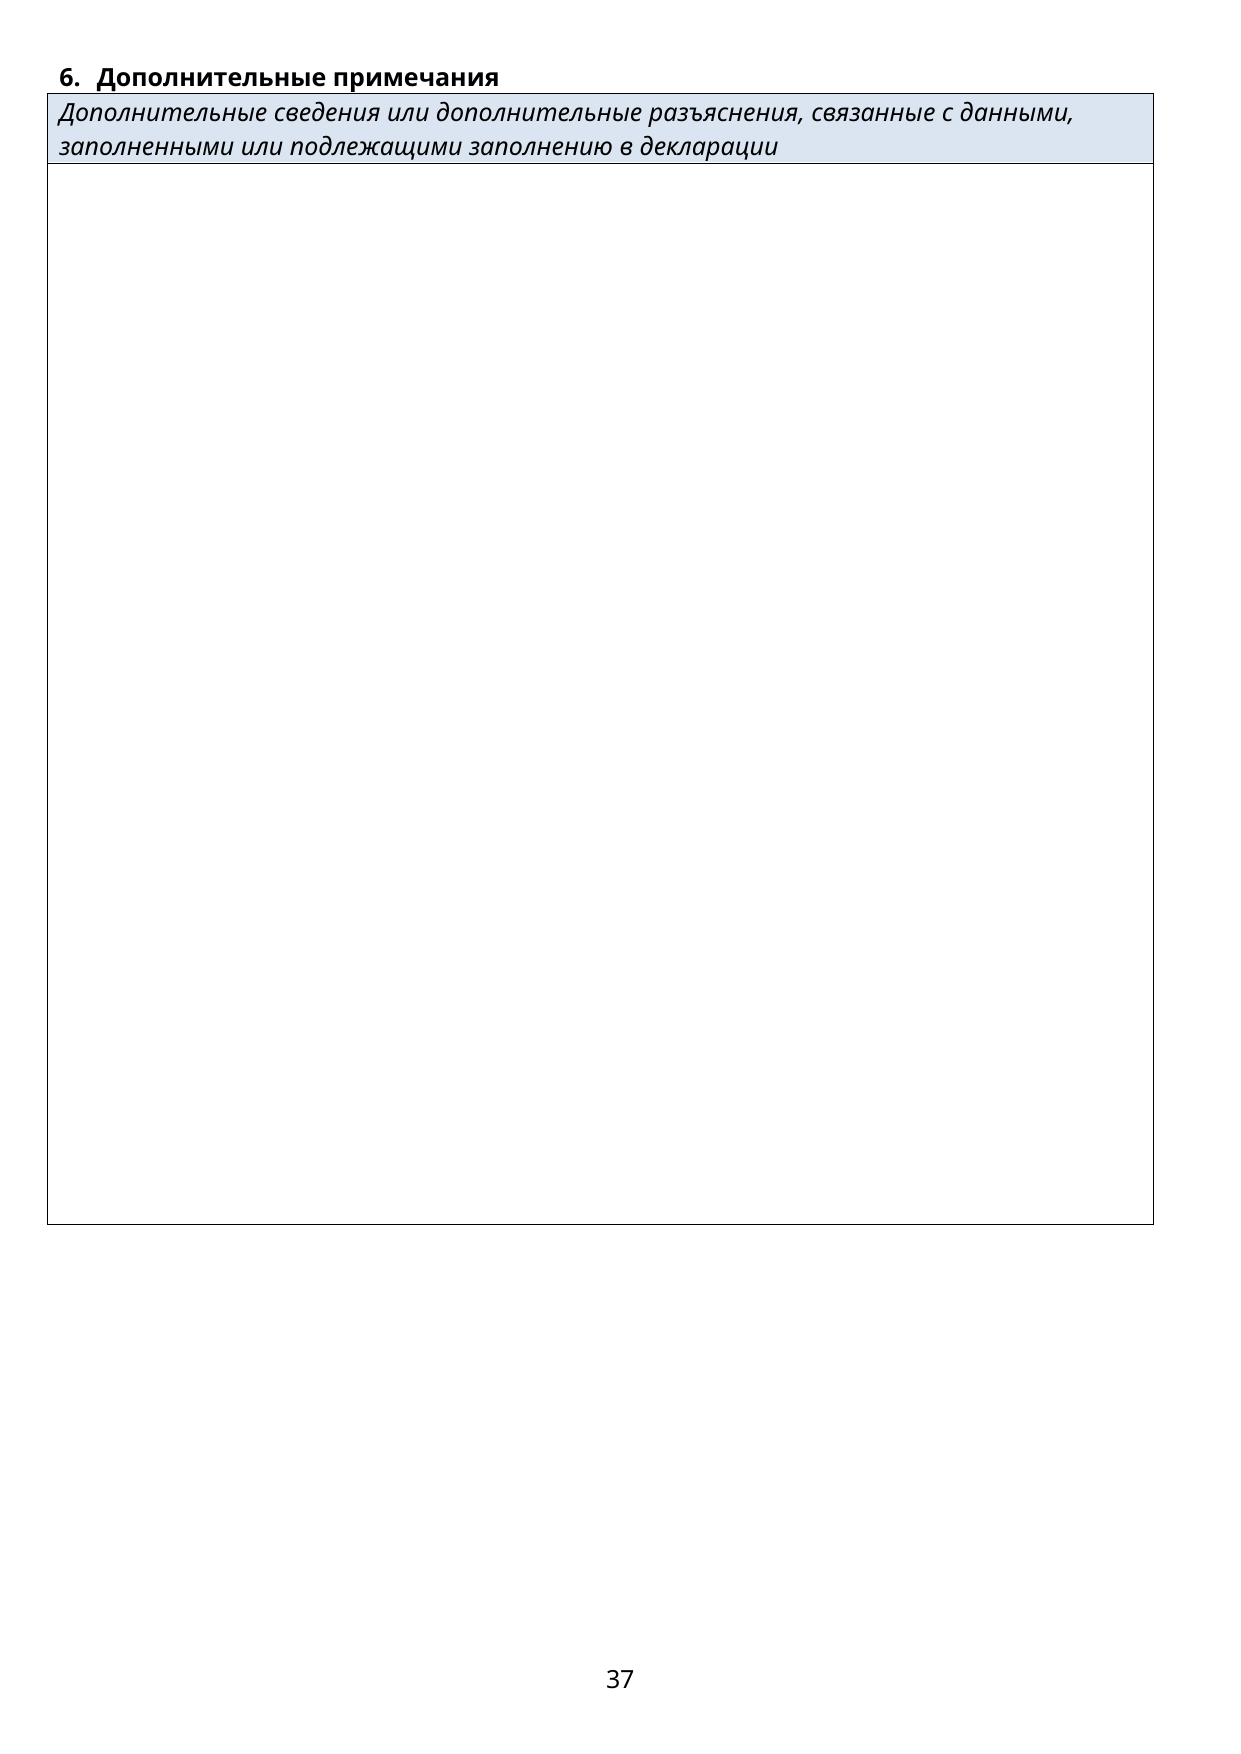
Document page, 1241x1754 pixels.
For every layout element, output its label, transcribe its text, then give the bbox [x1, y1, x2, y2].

list Дополнительные примечания [59, 59, 1181, 93]
table_cell [48, 164, 1153, 1223]
table_header Дополнительные сведения или дополнительные разъяснения, связанные с данными, заполненными или подлежащими заполнению в декларации [48, 94, 1153, 162]
